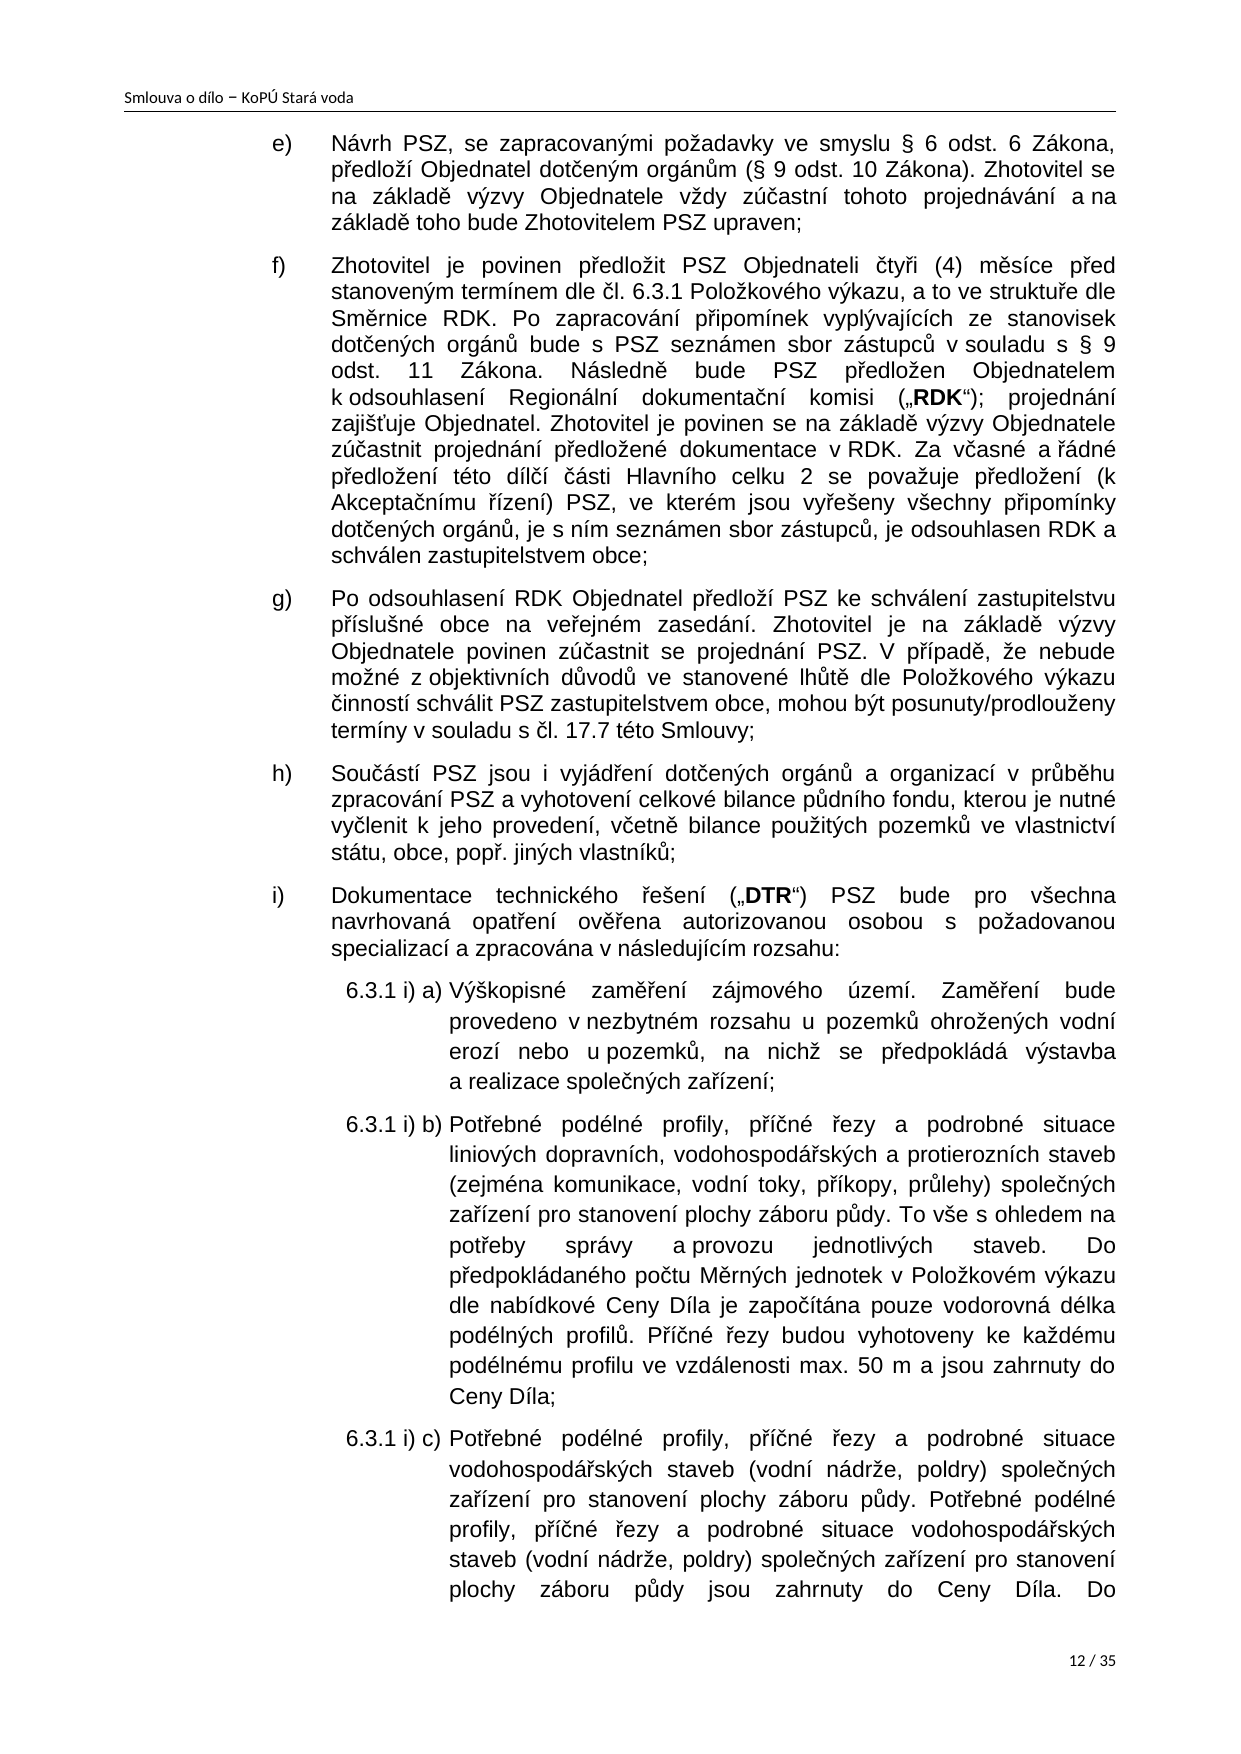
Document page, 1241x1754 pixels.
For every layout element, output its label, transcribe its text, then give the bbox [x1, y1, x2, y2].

list Výškopisné zaměření zájmového území. Zaměření bude provedeno v nezbytném rozsahu u pozemků ohrožených vodní erozí nebo u pozemků, na nichž se předpokládá výstavba a realizace společných zařízení; [346, 977, 1116, 1094]
list Potřebné podélné profily, příčné řezy a podrobné situace liniových dopravních, vodohospodářských a protierozních staveb (zejména komunikace, vodní toky, příkopy, průlehy) společných zařízení pro stanovení plochy záboru půdy. To vše s ohledem na potřeby správy a provozu jednotlivých staveb. Do předpokládaného počtu Měrných jednotek v Položkovém výkazu dle nabídkové Ceny Díla je započítána pouze vodorovná délka podélných profilů. Příčné řezy budou vyhotoveny ke každému podélnému profilu ve vzdálenosti max. 50 m a jsou zahrnuty do Ceny Díla; [346, 1111, 1116, 1409]
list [346, 1425, 1116, 1603]
list Po odsouhlasení RDK Objednatel předloží PSZ ke schválení zastupitelstvu příslušné obce na veřejném zasedání. Zhotovitel je na základě výzvy Objednatele povinen zúčastnit se projednání PSZ. V případě, že nebude možné z objektivních důvodů ve stanovené lhůtě dle Položkového výkazu činností schválit PSZ zastupitelstvem obce, mohou být posunuty/prodlouženy termíny v souladu s čl. 17.7 této Smlouvy; [272, 585, 1116, 743]
list Návrh PSZ, se zapracovanými požadavky ve smyslu § 6 odst. 6 Zákona, předloží Objednatel dotčeným orgánům (§ 9 odst. 10 Zákona). Zhotovitel se na základě výzvy Objednatele vždy zúčastní tohoto projednávání a na základě toho bude Zhotovitelem PSZ upraven; [272, 130, 1116, 235]
list Dokumentace technického řešení („DTR“) PSZ bude pro všechna navrhovaná opatření ověřena autorizovanou osobou s požadovanou specializací a zpracována v následujícím rozsahu: [272, 882, 1116, 961]
list Součástí PSZ jsou i vyjádření dotčených orgánů a organizací v průběhu zpracování PSZ a vyhotovení celkové bilance půdního fondu, kterou je nutné vyčlenit k jeho provedení, včetně bilance použitých pozemků ve vlastnictví státu, obce, popř. jiných vlastníků; [272, 760, 1116, 865]
list Zhotovitel je povinen předložit PSZ Objednateli čtyři (4) měsíce před stanoveným termínem dle čl. 6.3.1 Položkového výkazu, a to ve struktuře dle Směrnice RDK. Po zapracování připomínek vyplývajících ze stanovisek dotčených orgánů bude s PSZ seznámen sbor zástupců v souladu s § 9 odst. 11 Zákona. Následně bude PSZ předložen Objednatelem k odsouhlasení Regionální dokumentační komisi („RDK“); projednání zajišťuje Objednatel. Zhotovitel je povinen se na základě výzvy Objednatele zúčastnit projednání předložené dokumentace v RDK. Za včasné a řádné předložení této dílčí části Hlavního celku 2 se považuje předložení (k Akceptačnímu řízení) PSZ, ve kterém jsou vyřešeny všechny připomínky dotčených orgánů, je s ním seznámen sbor zástupců, je odsouhlasen RDK a schválen zastupitelstvem obce; [272, 252, 1116, 568]
